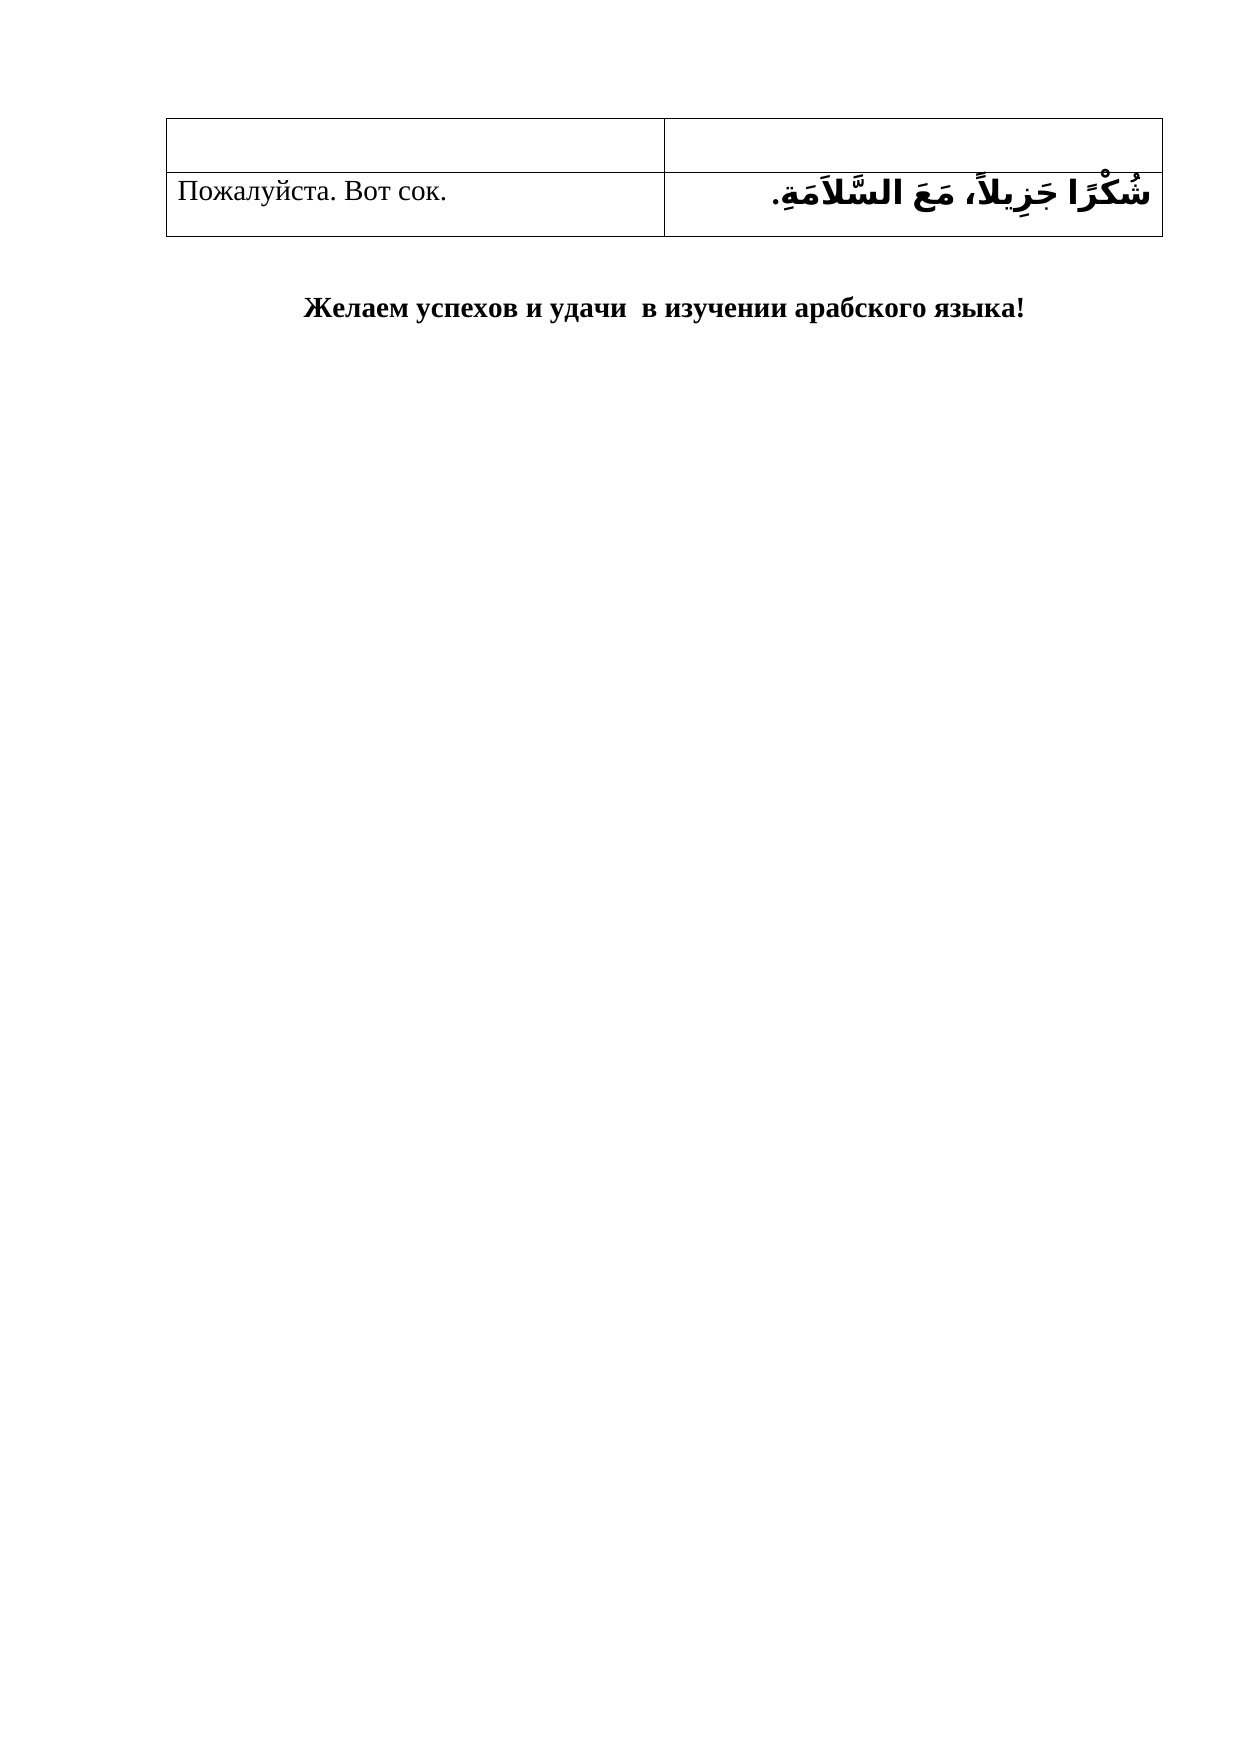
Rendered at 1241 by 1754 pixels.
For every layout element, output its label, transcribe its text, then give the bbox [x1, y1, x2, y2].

text Желаем успехов и удачи в изучении арабского языка! [177, 290, 1152, 323]
table_cell شُكْرًا جَزِيلاً، مَعَ السَّلاَمَةِ. [665, 173, 1162, 236]
table_cell Пожалуйста. Вот сок. [167, 173, 664, 236]
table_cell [665, 119, 1162, 172]
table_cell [167, 119, 664, 172]
